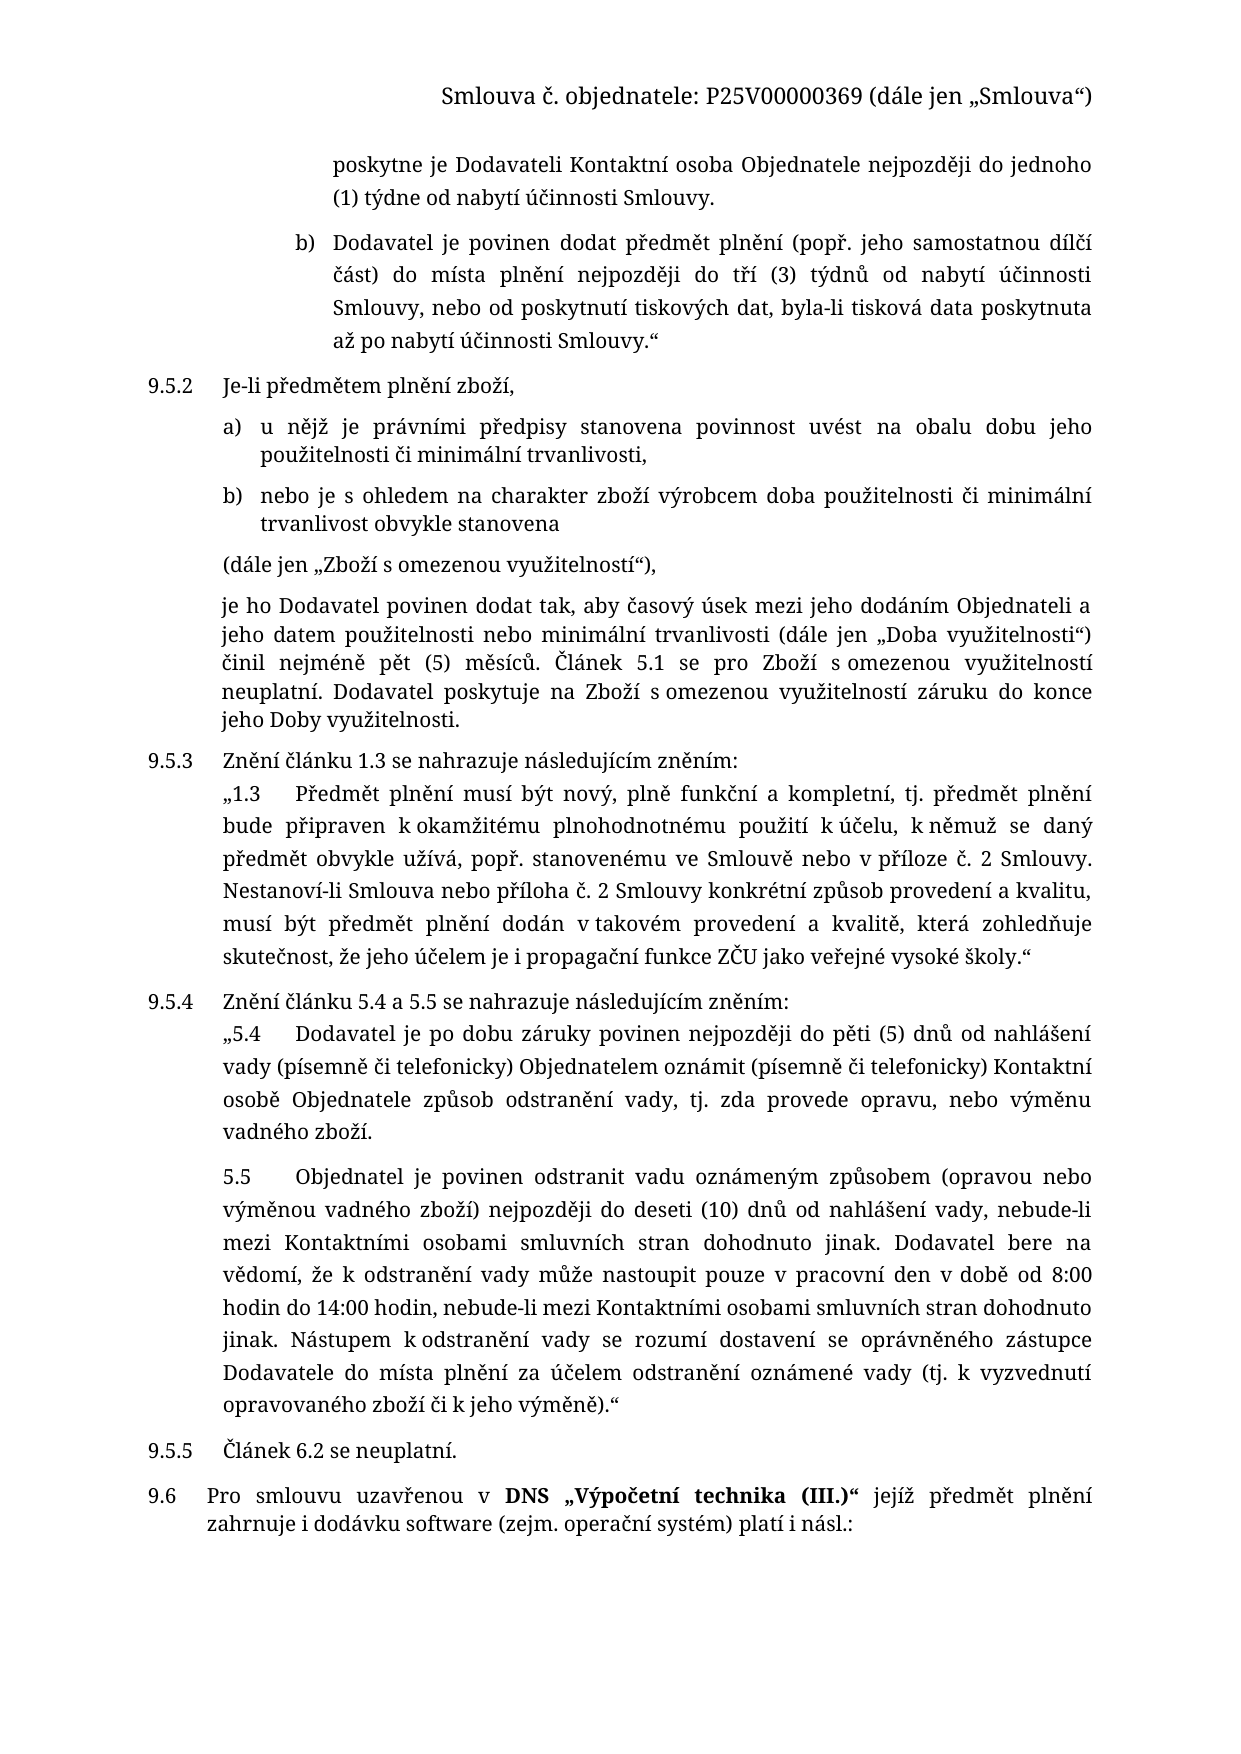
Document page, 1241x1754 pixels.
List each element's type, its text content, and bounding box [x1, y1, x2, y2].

list nebo je s ohledem na charakter zboží výrobcem doba použitelnosti či minimální trvanlivost obvykle stanovena [223, 481, 1093, 538]
text je ho Dodavatel povinen dodat tak, aby časový úsek mezi jeho dodáním Objednateli a jeho datem použitelnosti nebo minimální trvanlivosti (dále jen „Doba využitelnosti“) činil nejméně pět (5) měsíců. Článek 5.1 se pro Zboží s omezenou využitelností neuplatní. Dodavatel poskytuje na Zboží s omezenou využitelností záruku do konce jeho Doby využitelnosti. [221, 591, 1093, 734]
list Je-li předmětem plnění zboží, [148, 371, 1093, 399]
list 5.5 Objednatel je povinen odstranit vadu oznámeným způsobem (opravou nebo výměnou vadného zboží) nejpozději do deseti (10) dnů od nahlášení vady, nebude-li mezi Kontaktními osobami smluvních stran dohodnuto jinak. Dodavatel bere na vědomí, že k odstranění vady může nastoupit pouze v pracovní den v době od 8:00 hodin do 14:00 hodin, nebude-li mezi Kontaktními osobami smluvních stran dohodnuto jinak. Nástupem k odstranění vady se rozumí dostavení se oprávněného zástupce Dodavatele do místa plnění za účelem odstranění oznámené vady (tj. k vyzvednutí opravovaného zboží či k jeho výměně).“ [223, 1162, 1093, 1419]
list Pro smlouvu uzavřenou v DNS „Výpočetní technika (III.)“ jejíž předmět plnění zahrnuje i dodávku software (zejm. operační systém) platí i násl.: [148, 1481, 1093, 1538]
list Znění článku 5.4 a 5.5 se nahrazuje následujícím zněním: [148, 987, 1093, 1015]
list u nějž je právními předpisy stanovena povinnost uvést na obalu dobu jeho použitelnosti či minimální trvanlivosti, [223, 412, 1093, 469]
list Znění článku 1.3 se nahrazuje následujícím zněním: [148, 746, 1093, 774]
list Článek 6.2 se neuplatní. [148, 1436, 1093, 1464]
list „1.3 Předmět plnění musí být nový, plně funkční a kompletní, tj. předmět plnění bude připraven k okamžitému plnohodnotnému použití k účelu, k němuž se daný předmět obvykle užívá, popř. stanovenému ve Smlouvě nebo v příloze č. 2 Smlouvy. Nestanoví-li Smlouva nebo příloha č. 2 Smlouvy konkrétní způsob provedení a kvalitu, musí být předmět plnění dodán v takovém provedení a kvalitě, která zohledňuje skutečnost, že jeho účelem je i propagační funkce ZČU jako veřejné vysoké školy.“ [223, 779, 1093, 970]
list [295, 150, 1093, 211]
text (dále jen „Zboží s omezenou využitelností“), [223, 551, 1093, 579]
list Dodavatel je povinen dodat předmět plnění (popř. jeho samostatnou dílčí část) do místa plnění nejpozději do tří (3) týdnů od nabytí účinnosti Smlouvy, nebo od poskytnutí tiskových dat, byla-li tisková data poskytnuta až po nabytí účinnosti Smlouvy.“ [295, 228, 1093, 354]
list „5.4 Dodavatel je po dobu záruky povinen nejpozději do pěti (5) dnů od nahlášení vady (písemně či telefonicky) Objednatelem oznámit (písemně či telefonicky) Kontaktní osobě Objednatele způsob odstranění vady, tj. zda provede opravu, nebo výměnu vadného zboží. [223, 1019, 1093, 1146]
